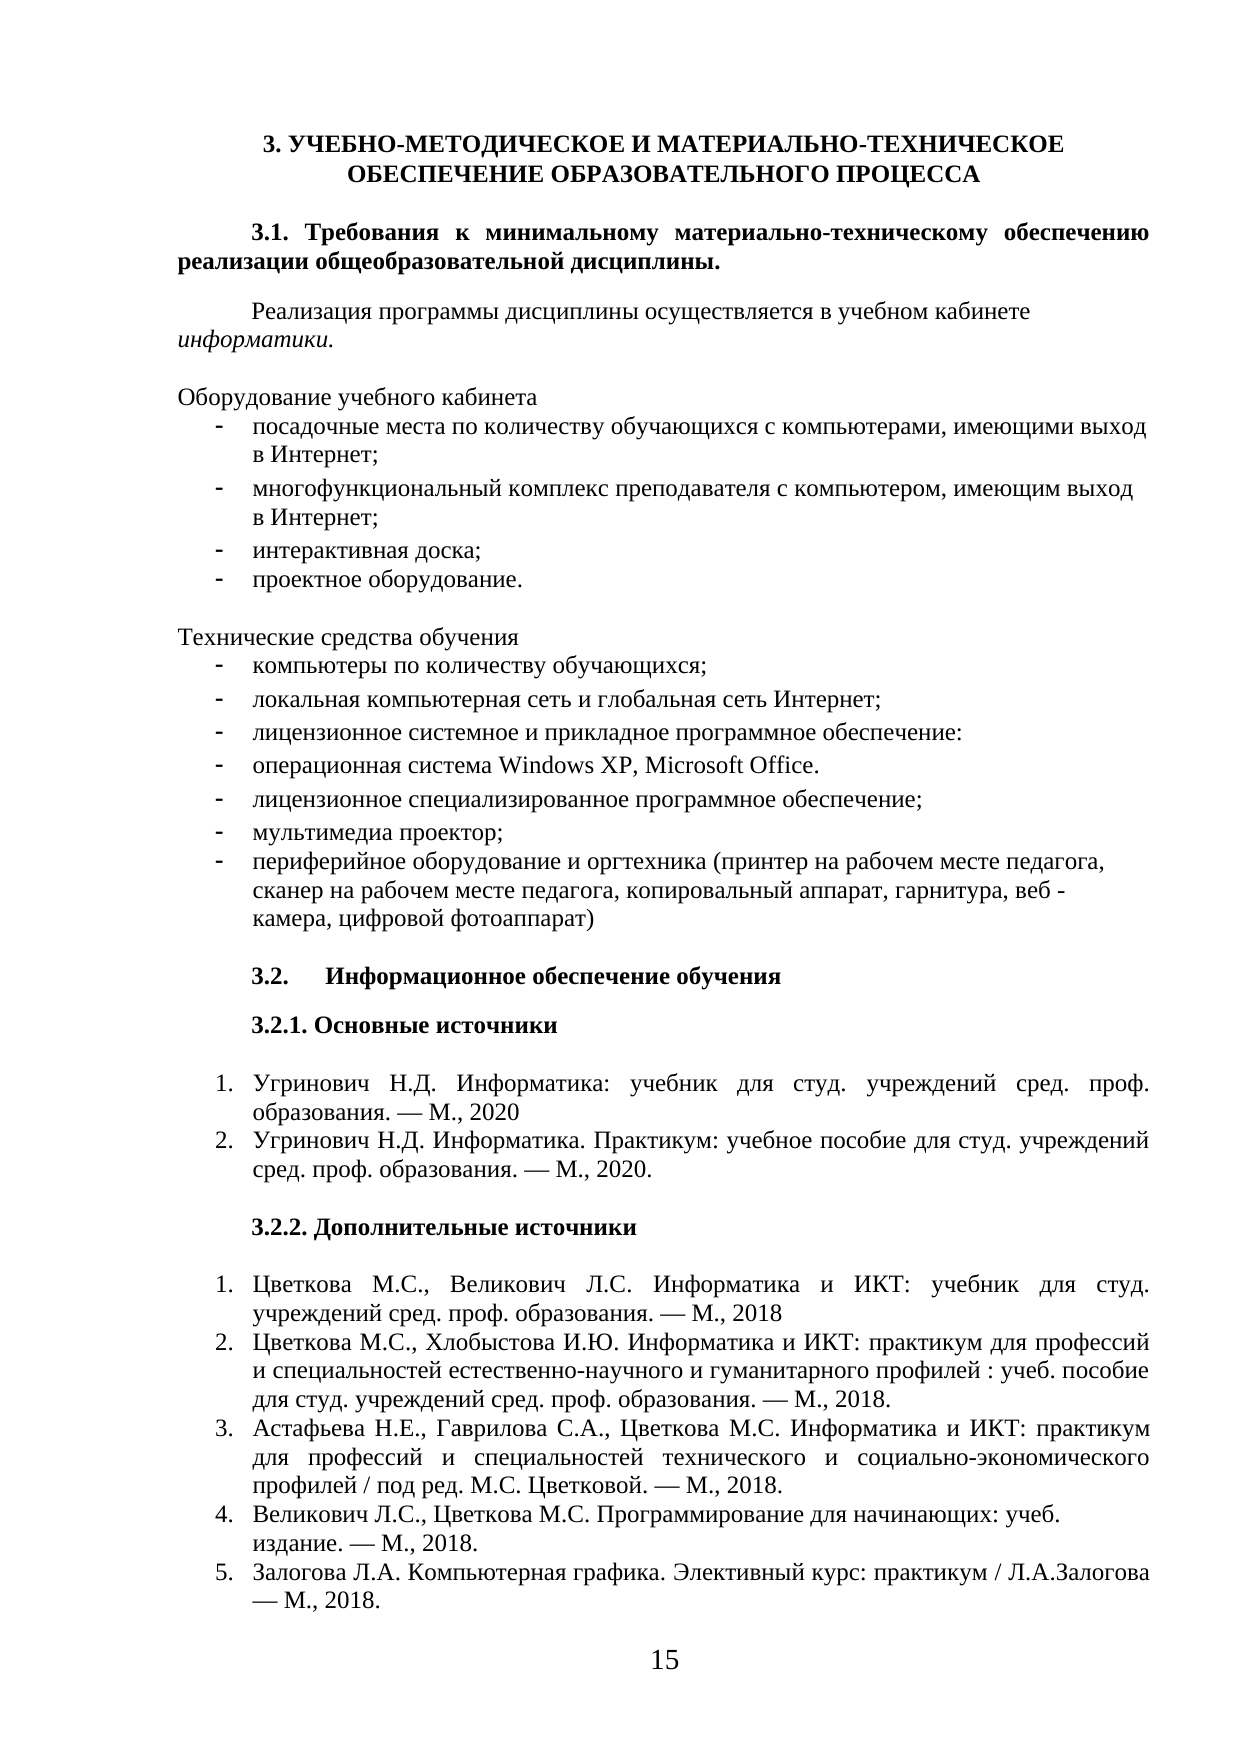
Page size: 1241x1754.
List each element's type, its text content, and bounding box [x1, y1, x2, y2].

list Астафьева Н.Е., Гаврилова С.А., Цветкова М.С. Информатика и ИКТ: практикум для профессий и специальностей технического и социально-экономического профилей / под ред. М.С. Цветковой. — М., 2018. [215, 1413, 1150, 1499]
list Цветкова М.С., Хлобыстова И.Ю. Информатика и ИКТ: практикум для профессий и специальностей естественно-научного и гуманитарного профилей : учеб. пособие для студ. учреждений сред. проф. образования. — М., 2018. [215, 1327, 1150, 1413]
text 3.2.2. Дополнительные источники [177, 1212, 1150, 1241]
list мультимедиа проектор; [215, 817, 1150, 846]
list Залогова Л.А. Компьютерная графика. Элективный курс: практикум / Л.А.Залогова — М., 2018. [215, 1557, 1150, 1614]
list многофункциональный комплекс преподавателя с компьютером, имеющим выход в Интернет; [215, 473, 1150, 531]
list операционная система Windows XP, Microsoft Office. [215, 751, 1150, 779]
list лицензионное системное и прикладное программное обеспечение: [215, 717, 1150, 746]
list интерактивная доска; [215, 536, 1150, 564]
list компьютеры по количеству обучающихся; [215, 651, 1150, 679]
text 3.1. Требования к минимальному материально-техническому обеспечению реализации общеобразовательной дисциплины. [177, 217, 1150, 275]
text 3. УЧЕБНО-МЕТОДИЧЕСКОЕ И МАТЕРИАЛЬНО-ТЕХНИЧЕСКОЕ ОБЕСПЕЧЕНИЕ ОБРАЗОВАТЕЛЬНОГО ПРОЦЕССА [177, 129, 1150, 189]
list Цветкова М.С., Великович Л.С. Информатика и ИКТ: учебник для студ. учреждений сред. проф. образования. — М., 2018 [215, 1269, 1150, 1327]
list лицензионное специализированное программное обеспечение; [215, 784, 1150, 813]
text Реализация программы дисциплины осуществляется в учебном кабинете информатики. [177, 296, 1150, 353]
text 3.2. Информационное обеспечение обучения [177, 961, 1150, 990]
text 3.2.1. Основные источники [177, 1011, 1150, 1039]
list посадочные места по количеству обучающихся с компьютерами, имеющими выход в Интернет; [215, 411, 1150, 468]
list Великович Л.С., Цветкова М.С. Программирование для начинающих: учеб. издание. — М., 2018. [215, 1499, 1150, 1557]
text Оборудование учебного кабинета [177, 382, 1150, 411]
text Технические средства обучения [177, 622, 1150, 651]
list локальная компьютерная сеть и глобальная сеть Интернет; [215, 684, 1150, 713]
list периферийное оборудование и оргтехника (принтер на рабочем месте педагога, сканер на рабочем месте педагога, копировальный аппарат, гарнитура, веб - камера, цифровой фотоаппарат) [215, 846, 1150, 932]
list Угринович Н.Д. Информатика: учебник для студ. учреждений сред. проф. образования. — М., 2020 [215, 1068, 1150, 1126]
list Угринович Н.Д. Информатика. Практикум: учебное пособие для студ. учреждений сред. проф. образования. — М., 2020. [215, 1126, 1150, 1183]
list проектное оборудование. [215, 564, 1150, 593]
